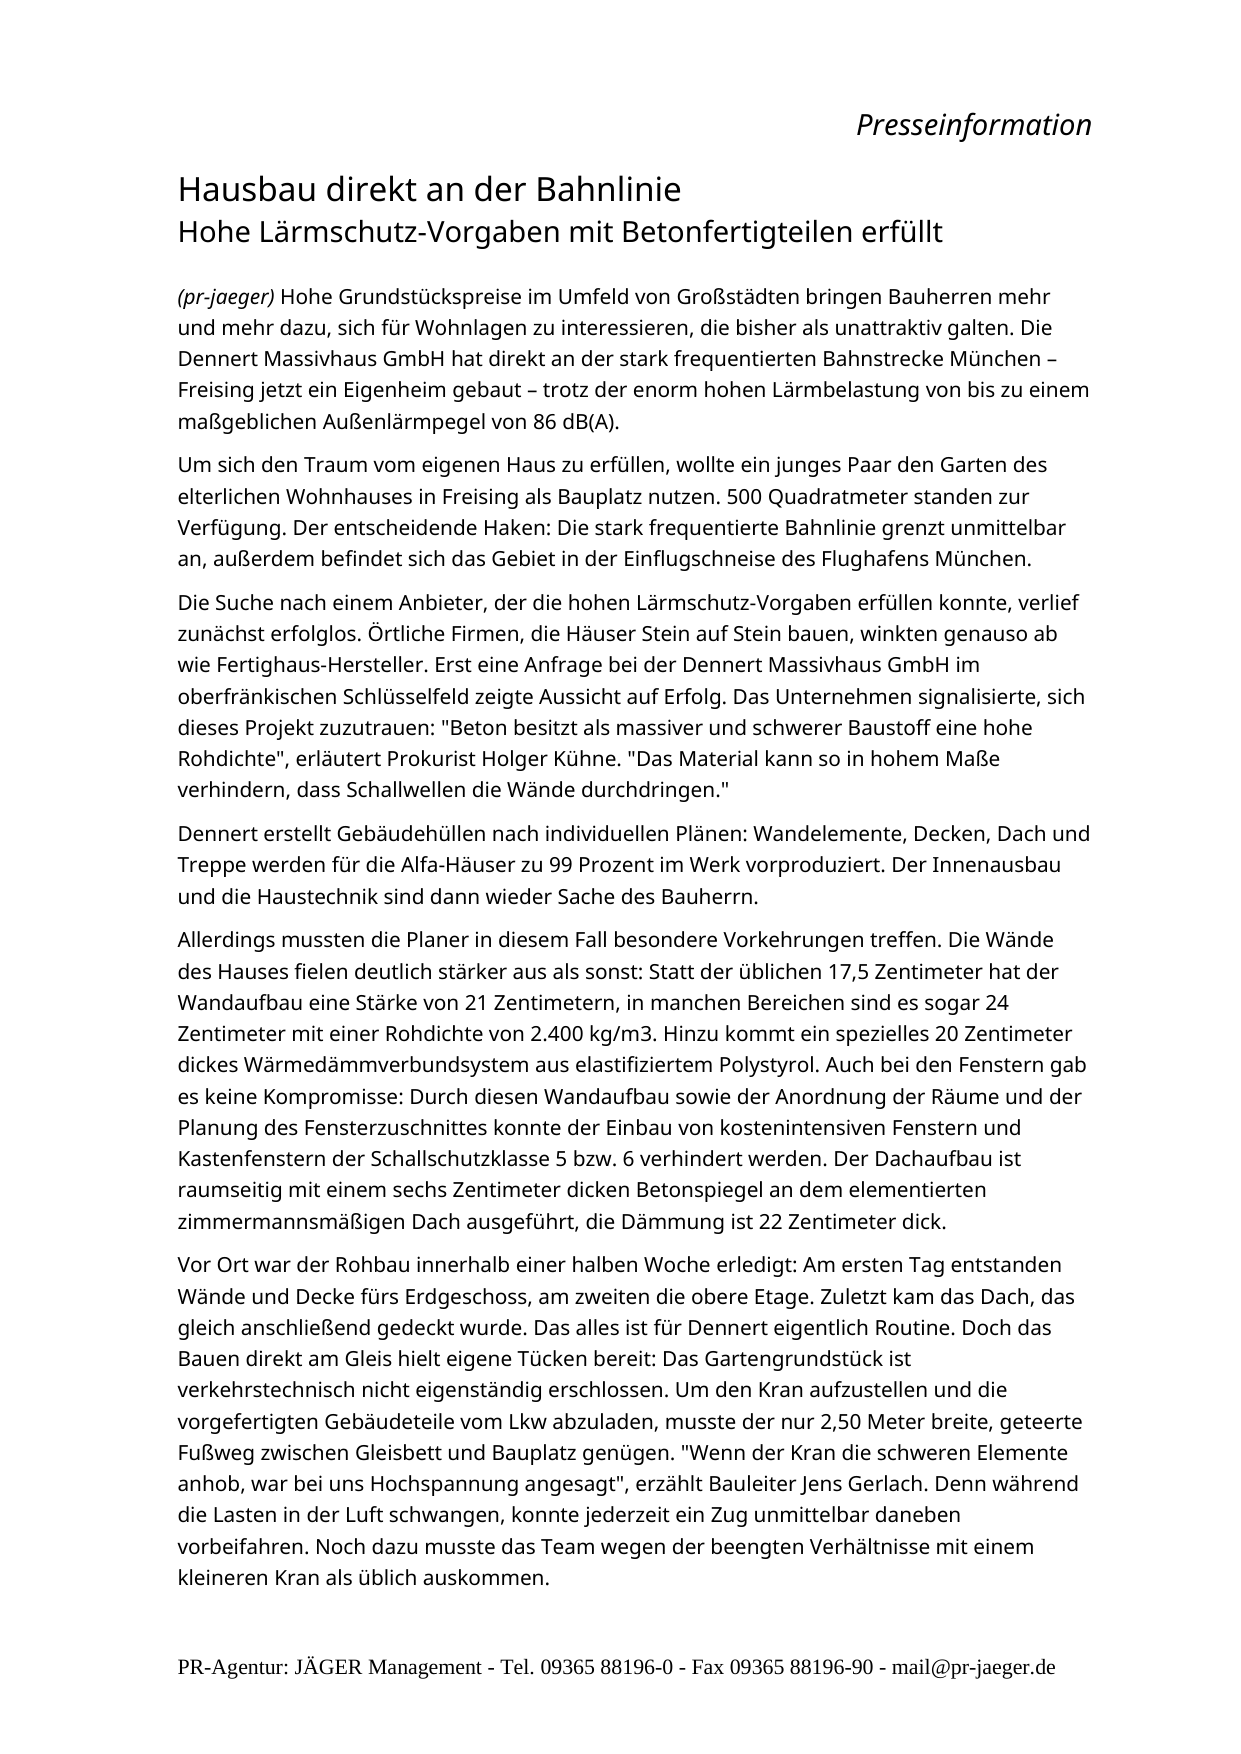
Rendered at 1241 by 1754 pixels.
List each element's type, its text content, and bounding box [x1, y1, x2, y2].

text Die Suche nach einem Anbieter, der die hohen Lärmschutz-Vorgaben erfüllen konnte, verlief zunächst erfolglos. Örtliche Firmen, die Häuser Stein auf Stein bauen, winkten genauso ab wie Fertighaus-Hersteller. Erst eine Anfrage bei der Dennert Massivhaus GmbH im oberfränkischen Schlüsselfeld zeigte Aussicht auf Erfolg. Das Unternehmen signalisierte, sich dieses Projekt zuzutrauen: "Beton besitzt als massiver und schwerer Baustoff eine hohe Rohdichte", erläutert Prokurist Holger Kühne. "Das Material kann so in hohem Maße verhindern, dass Schallwellen die Wände durchdringen." [177, 585, 1092, 804]
text Um sich den Traum vom eigenen Haus zu erfüllen, wollte ein junges Paar den Garten des elterlichen Wohnhauses in Freising als Bauplatz nutzen. 500 Quadratmeter standen zur Verfügung. Der entscheidende Haken: Die stark frequentierte Bahnlinie grenzt unmittelbar an, außerdem befindet sich das Gebiet in der Einflugschneise des Flughafens München. [177, 448, 1092, 573]
text Hausbau direkt an der Bahnlinie [177, 165, 1092, 211]
text Hohe Lärmschutz-Vorgaben mit Betonfertigteilen erfüllt [177, 211, 1092, 251]
text Allerdings mussten die Planer in diesem Fall besondere Vorkehrungen treffen. Die Wände des Hauses fielen deutlich stärker aus als sonst: Statt der üblichen 17,5 Zentimeter hat der Wandaufbau eine Stärke von 21 Zentimetern, in manchen Bereichen sind es sogar 24 Zentimeter mit einer Rohdichte von 2.400 kg/m3. Hinzu kommt ein spezielles 20 Zentimeter dickes Wärmedämmverbundsystem aus elastifiziertem Polystyrol. Auch bei den Fenstern gab es keine Kompromisse: Durch diesen Wandaufbau sowie der Anordnung der Räume und der Planung des Fensterzuschnittes konnte der Einbau von kostenintensiven Fenstern und Kastenfenstern der Schallschutzklasse 5 bzw. 6 verhindert werden. Der Dachaufbau ist raumseitig mit einem sechs Zentimeter dicken Betonspiegel an dem elementierten zimmermannsmäßigen Dach ausgeführt, die Dämmung ist 22 Zentimeter dick. [177, 923, 1092, 1235]
text Vor Ort war der Rohbau innerhalb einer halben Woche erledigt: Am ersten Tag entstanden Wände und Decke fürs Erdgeschoss, am zweiten die obere Etage. Zuletzt kam das Dach, das gleich anschließend gedeckt wurde. Das alles ist für Dennert eigentlich Routine. Doch das Bauen direkt am Gleis hielt eigene Tücken bereit: Das Gartengrundstück ist verkehrstechnisch nicht eigenständig erschlossen. Um den Kran aufzustellen und die vorgefertigten Gebäudeteile vom Lkw abzuladen, musste der nur 2,50 Meter breite, geteerte Fußweg zwischen Gleisbett und Bauplatz genügen. "Wenn der Kran die schweren Elemente anhob, war bei uns Hochspannung angesagt", erzählt Bauleiter Jens Gerlach. Denn während die Lasten in der Luft schwangen, konnte jederzeit ein Zug unmittelbar daneben vorbeifahren. Noch dazu musste das Team wegen der beengten Verhältnisse mit einem kleineren Kran als üblich auskommen. [177, 1248, 1092, 1591]
text Dennert erstellt Gebäudehüllen nach individuellen Plänen: Wandelemente, Decken, Dach und Treppe werden für die Alfa-Häuser zu 99 Prozent im Werk vorproduziert. Der Innenausbau und die Haustechnik sind dann wieder Sache des Bauherrn. [177, 816, 1092, 910]
text (pr-jaeger) Hohe Grundstückspreise im Umfeld von Großstädten bringen Bauherren mehr und mehr dazu, sich für Wohnlagen zu interessieren, die bisher als unattraktiv galten. Die Dennert Massivhaus GmbH hat direkt an der stark frequentierten Bahnstrecke München – Freising jetzt ein Eigenheim gebaut – trotz der enorm hohen Lärmbelastung von bis zu einem maßgeblichen Außenlärmpegel von 86 dB(A). [177, 279, 1092, 435]
